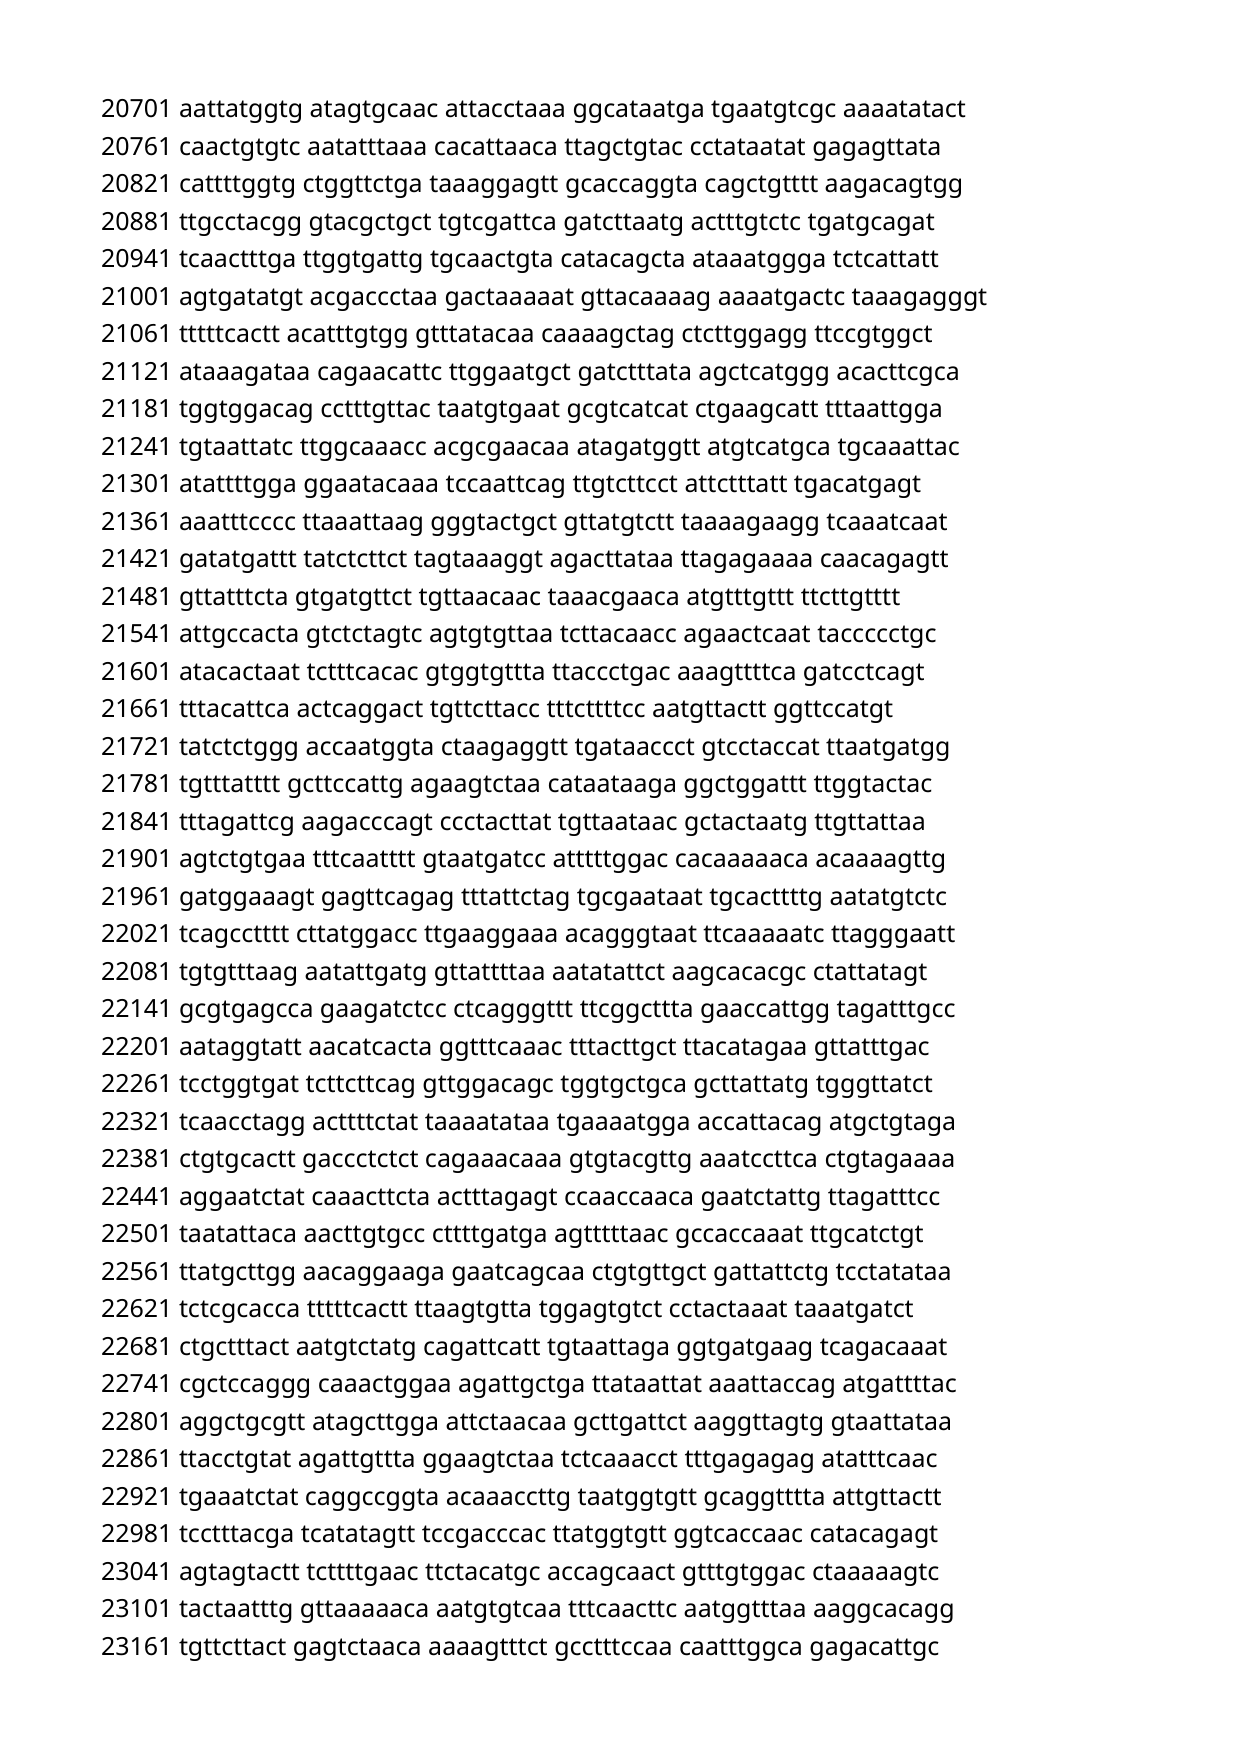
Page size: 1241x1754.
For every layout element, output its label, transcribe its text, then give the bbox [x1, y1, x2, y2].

text 21241 tgtaattatc ttggcaaacc acgcgaacaa atagatggtt atgtcatgca tgcaaattac [75, 427, 1165, 464]
text 22201 aataggtatt aacatcacta ggtttcaaac tttacttgct ttacatagaa gttatttgac [75, 1027, 1165, 1064]
text 22261 tcctggtgat tcttcttcag gttggacagc tggtgctgca gcttattatg tgggttatct [75, 1064, 1165, 1102]
text 21181 tggtggacag cctttgttac taatgtgaat gcgtcatcat ctgaagcatt tttaattgga [75, 389, 1165, 427]
text 22981 tcctttacga tcatatagtt tccgacccac ttatggtgtt ggtcaccaac catacagagt [75, 1514, 1165, 1552]
text 20881 ttgcctacgg gtacgctgct tgtcgattca gatcttaatg actttgtctc tgatgcagat [75, 202, 1165, 239]
text 20821 cattttggtg ctggttctga taaaggagtt gcaccaggta cagctgtttt aagacagtgg [75, 164, 1165, 202]
text 21781 tgtttatttt gcttccattg agaagtctaa cataataaga ggctggattt ttggtactac [75, 764, 1165, 802]
text 21001 agtgatatgt acgaccctaa gactaaaaat gttacaaaag aaaatgactc taaagagggt [75, 277, 1165, 314]
text 22681 ctgctttact aatgtctatg cagattcatt tgtaattaga ggtgatgaag tcagacaaat [75, 1327, 1165, 1364]
text 23041 agtagtactt tcttttgaac ttctacatgc accagcaact gtttgtggac ctaaaaagtc [75, 1552, 1165, 1589]
text 21301 atattttgga ggaatacaaa tccaattcag ttgtcttcct attctttatt tgacatgagt [75, 464, 1165, 502]
text 21661 tttacattca actcaggact tgttcttacc tttcttttcc aatgttactt ggttccatgt [75, 689, 1165, 727]
text 21841 tttagattcg aagacccagt ccctacttat tgttaataac gctactaatg ttgttattaa [75, 802, 1165, 839]
text 21121 ataaagataa cagaacattc ttggaatgct gatctttata agctcatggg acacttcgca [75, 352, 1165, 389]
text 22861 ttacctgtat agattgttta ggaagtctaa tctcaaacct tttgagagag atatttcaac [75, 1439, 1165, 1477]
text 22561 ttatgcttgg aacaggaaga gaatcagcaa ctgtgttgct gattattctg tcctatataa [75, 1252, 1165, 1289]
text 22021 tcagcctttt cttatggacc ttgaaggaaa acagggtaat ttcaaaaatc ttagggaatt [75, 914, 1165, 952]
text 22801 aggctgcgtt atagcttgga attctaacaa gcttgattct aaggttagtg gtaattataa [75, 1402, 1165, 1439]
text 22621 tctcgcacca tttttcactt ttaagtgtta tggagtgtct cctactaaat taaatgatct [75, 1289, 1165, 1327]
text 23101 tactaatttg gttaaaaaca aatgtgtcaa tttcaacttc aatggtttaa aaggcacagg [75, 1589, 1165, 1627]
text 20701 aattatggtg atagtgcaac attacctaaa ggcataatga tgaatgtcgc aaaatatact [75, 89, 1165, 127]
text 23161 tgttcttact gagtctaaca aaaagtttct gcctttccaa caatttggca gagacattgc [75, 1627, 1165, 1664]
text 21601 atacactaat tctttcacac gtggtgttta ttaccctgac aaagttttca gatcctcagt [75, 652, 1165, 689]
text 22741 cgctccaggg caaactggaa agattgctga ttataattat aaattaccag atgattttac [75, 1364, 1165, 1402]
text 21481 gttatttcta gtgatgttct tgttaacaac taaacgaaca atgtttgttt ttcttgtttt [75, 577, 1165, 614]
text 20761 caactgtgtc aatatttaaa cacattaaca ttagctgtac cctataatat gagagttata [75, 127, 1165, 164]
text 21361 aaatttcccc ttaaattaag gggtactgct gttatgtctt taaaagaagg tcaaatcaat [75, 502, 1165, 539]
text 22081 tgtgtttaag aatattgatg gttattttaa aatatattct aagcacacgc ctattatagt [75, 952, 1165, 989]
text 22921 tgaaatctat caggccggta acaaaccttg taatggtgtt gcaggtttta attgttactt [75, 1477, 1165, 1514]
text 21421 gatatgattt tatctcttct tagtaaaggt agacttataa ttagagaaaa caacagagtt [75, 539, 1165, 577]
text 21061 tttttcactt acatttgtgg gtttatacaa caaaagctag ctcttggagg ttccgtggct [75, 314, 1165, 352]
text 22501 taatattaca aacttgtgcc cttttgatga agtttttaac gccaccaaat ttgcatctgt [75, 1214, 1165, 1252]
text 21721 tatctctggg accaatggta ctaagaggtt tgataaccct gtcctaccat ttaatgatgg [75, 727, 1165, 764]
text 21541 attgccacta gtctctagtc agtgtgttaa tcttacaacc agaactcaat taccccctgc [75, 614, 1165, 652]
text 22141 gcgtgagcca gaagatctcc ctcagggttt ttcggcttta gaaccattgg tagatttgcc [75, 989, 1165, 1027]
text 22381 ctgtgcactt gaccctctct cagaaacaaa gtgtacgttg aaatccttca ctgtagaaaa [75, 1139, 1165, 1177]
text 21901 agtctgtgaa tttcaatttt gtaatgatcc atttttggac cacaaaaaca acaaaagttg [75, 839, 1165, 877]
text 22441 aggaatctat caaacttcta actttagagt ccaaccaaca gaatctattg ttagatttcc [75, 1177, 1165, 1214]
text 21961 gatggaaagt gagttcagag tttattctag tgcgaataat tgcacttttg aatatgtctc [75, 877, 1165, 914]
text 22321 tcaacctagg acttttctat taaaatataa tgaaaatgga accattacag atgctgtaga [75, 1102, 1165, 1139]
text 20941 tcaactttga ttggtgattg tgcaactgta catacagcta ataaatggga tctcattatt [75, 239, 1165, 277]
